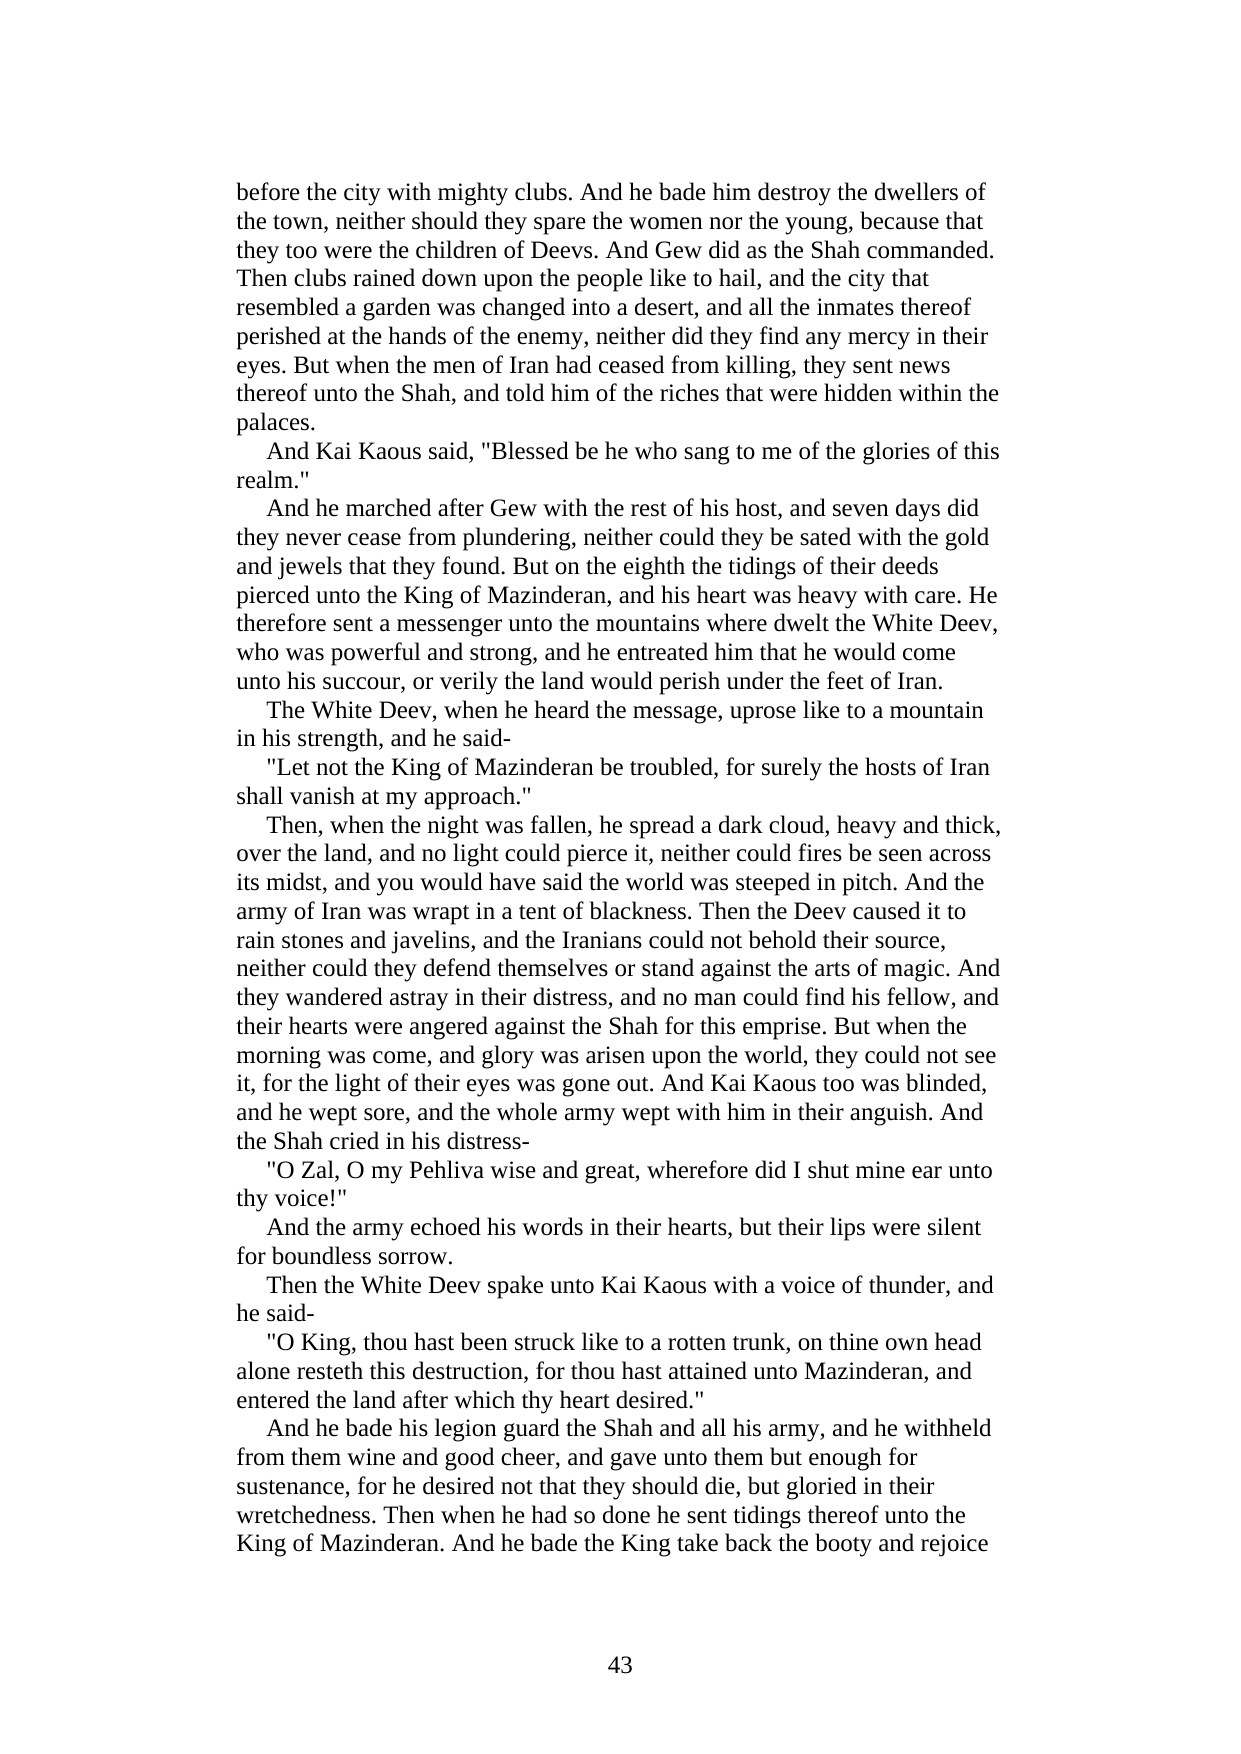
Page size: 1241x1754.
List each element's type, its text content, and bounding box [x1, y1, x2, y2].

text Then the White Deev spake unto Kai Kaous with a voice of thunder, and he said- [236, 1270, 1004, 1327]
text And Kai Kaous said, "Blessed be he who sang to me of the glories of this realm." [236, 436, 1004, 493]
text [236, 177, 1004, 436]
text And he marched after Gew with the rest of his host, and seven days did they never cease from plundering, neither could they be sated with the gold and jewels that they found. But on the eighth the tidings of their deeds pierced unto the King of Mazinderan, and his heart was heavy with care. He therefore sent a messenger unto the mountains where dwelt the White Deev, who was powerful and strong, and he entreated him that he would come unto his succour, or verily the land would perish under the feet of Iran. [236, 493, 1004, 695]
text The White Deev, when he heard the message, uprose like to a mountain in his strength, and he said- [236, 695, 1004, 752]
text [236, 1413, 1004, 1557]
text And the army echoed his words in their hearts, but their lips were silent for boundless sorrow. [236, 1212, 1004, 1270]
text Then, when the night was fallen, he spread a dark cloud, heavy and thick, over the land, and no light could pierce it, neither could fires be seen across its midst, and you would have said the world was steeped in pitch. And the army of Iran was wrapt in a tent of blackness. Then the Deev caused it to rain stones and javelins, and the Iranians could not behold their source, neither could they defend themselves or stand against the arts of magic. And they wandered astray in their distress, and no man could find his fellow, and their hearts were angered against the Shah for this emprise. But when the morning was come, and glory was arisen upon the world, they could not see it, for the light of their eyes was gone out. And Kai Kaous too was blinded, and he wept sore, and the whole army wept with him in their anguish. And the Shah cried in his distress- [236, 810, 1004, 1155]
text "Let not the King of Mazinderan be troubled, for surely the hosts of Iran shall vanish at my approach." [236, 752, 1004, 810]
text "O King, thou hast been struck like to a rotten trunk, on thine own head alone resteth this destruction, for thou hast attained unto Mazinderan, and entered the land after which thy heart desired." [236, 1327, 1004, 1413]
text "O Zal, O my Pehliva wise and great, wherefore did I shut mine ear unto thy voice!" [236, 1155, 1004, 1212]
